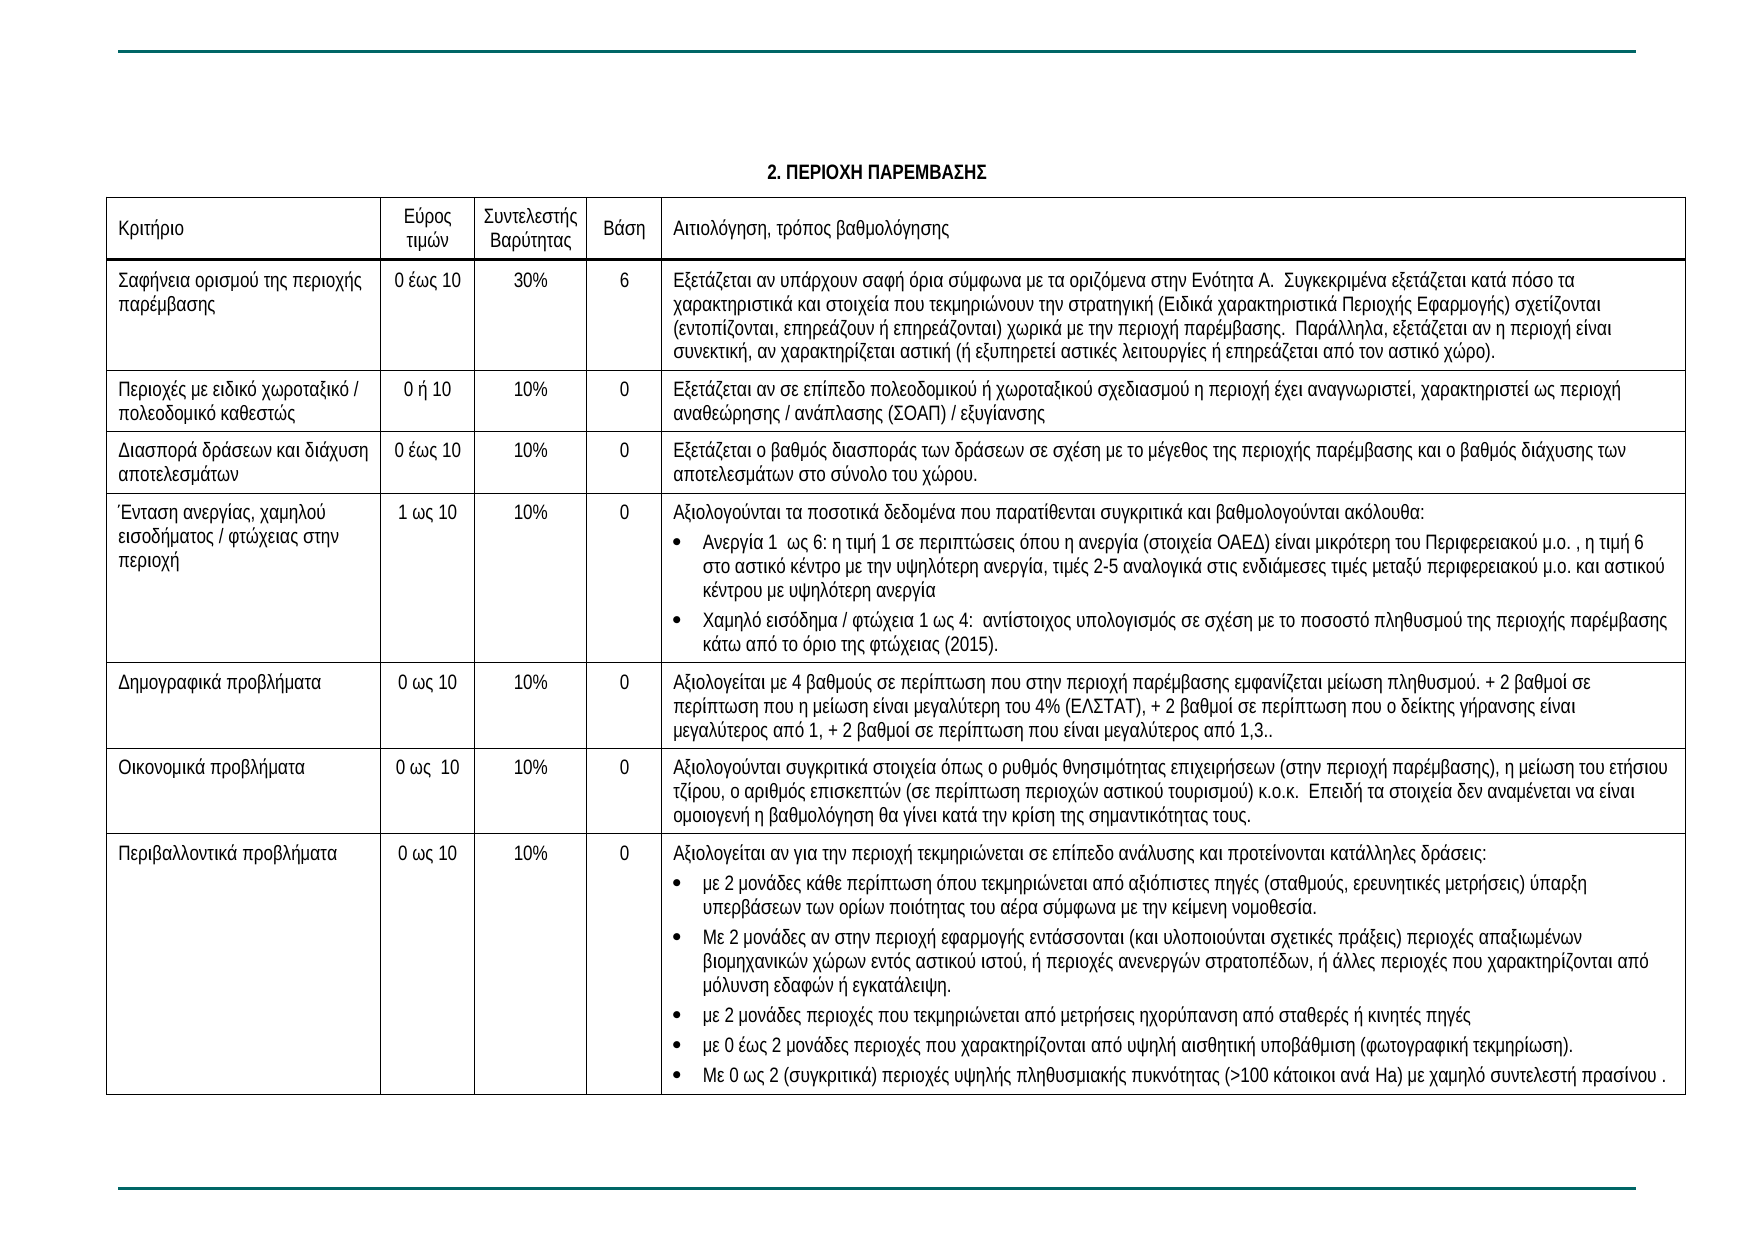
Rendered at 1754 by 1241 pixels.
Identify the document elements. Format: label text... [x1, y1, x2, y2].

table_cell 10% [475, 494, 586, 662]
table_cell 0 έως 10 [381, 432, 474, 492]
table_header Αιτιολόγηση, τρόπος βαθμολόγησης [662, 198, 1685, 258]
table_header Κριτήριο [107, 198, 380, 258]
table_cell Εξετάζεται ο βαθμός διασποράς των δράσεων σε σχέση με το μέγεθος της περιοχής παρέμβασης και ο βαθμός διάχυσης των αποτελεσμάτων στο σύνολο του χώρου. [662, 432, 1685, 492]
table_cell Εξετάζεται αν σε επίπεδο πολεοδομικού ή χωροταξικού σχεδιασμού η περιοχή έχει αναγνωριστεί, χαρακτηριστεί ως περιοχή αναθεώρησης / ανάπλασης (ΣΟΑΠ) / εξυγίανσης [662, 371, 1685, 431]
table_header Συντελεστής Βαρύτητας [475, 198, 586, 258]
table_cell 0 [587, 834, 661, 1093]
table_cell Αξιολογείται αν για την περιοχή τεκμηριώνεται σε επίπεδο ανάλυσης και προτείνονται κατάλληλες δράσεις: με 2 μονάδες κάθε περίπτωση όπου τεκμηριώνεται από αξιόπιστες πηγές (σταθμούς, ερευνητικές μετρήσεις) ύπαρξη υπερβάσεων των ορίων ποιότητας του αέρα σύμφωνα με την κείμενη νομοθεσία. Με 2 μονάδες αν στην περιοχή εφαρμογής εντάσσονται (και υλοποιούνται σχετικές πράξεις) περιοχές απαξιωμένων βιομηχανικών χώρων εντός αστικού ιστού, ή περιοχές ανενεργών στρατοπέδων, ή άλλες περιοχές που χαρακτηρίζονται από μόλυνση εδαφών ή εγκατάλειψη. με 2 μονάδες περιοχές που τεκμηριώνεται από μετρήσεις ηχορύπανση από σταθερές ή κινητές πηγές με 0 έως 2 μονάδες περιοχές που χαρακτηρίζονται από υψηλή αισθητική υποβάθμιση (φωτογραφική τεκμηρίωση). Με 0 ως 2 (συγκριτικά) περιοχές υψηλής πληθυσμιακής πυκνότητας (>100 κάτοικοι ανά Ha) με χαμηλό συντελεστή πρασίνου . [662, 834, 1685, 1093]
table_cell 10% [475, 432, 586, 492]
table_cell Αξιολογείται με 4 βαθμούς σε περίπτωση που στην περιοχή παρέμβασης εμφανίζεται μείωση πληθυσμού. + 2 βαθμοί σε περίπτωση που η μείωση είναι μεγαλύτερη του 4% (ΕΛΣΤΑΤ), + 2 βαθμοί σε περίπτωση που ο δείκτης γήρανσης είναι μεγαλύτερος από 1, + 2 βαθμοί σε περίπτωση που είναι μεγαλύτερος από 1,3.. [662, 663, 1685, 748]
table_cell 0 έως 10 [381, 261, 474, 369]
table_cell 0 ως 10 [381, 663, 474, 748]
table_cell Οικονομικά προβλήματα [107, 749, 380, 833]
table_cell 0 [587, 663, 661, 748]
table_cell 30% [475, 261, 586, 369]
table_cell 0 ως 10 [381, 834, 474, 1093]
table_cell Αξιολογούνται τα ποσοτικά δεδομένα που παρατίθενται συγκριτικά και βαθμολογούνται ακόλουθα: Ανεργία 1 ως 6: η τιμή 1 σε περιπτώσεις όπου η ανεργία (στοιχεία ΟΑΕΔ) είναι μικρότερη του Περιφερειακού μ.ο. , η τιμή 6 στο αστικό κέντρο με την υψηλότερη ανεργία, τιμές 2-5 αναλογικά στις ενδιάμεσες τιμές μεταξύ περιφερειακού μ.ο. και αστικού κέντρου με υψηλότερη ανεργία Χαμηλό εισόδημα / φτώχεια 1 ως 4: αντίστοιχος υπολογισμός σε σχέση με το ποσοστό πληθυσμού της περιοχής παρέμβασης κάτω από το όριο της φτώχειας (2015). [662, 494, 1685, 662]
text 2. ΠΕΡΙΟΧΗ ΠΑΡΕΜΒΑΣΗΣ [118, 160, 1636, 184]
table_cell 10% [475, 749, 586, 833]
table_header Βάση [587, 198, 661, 258]
table_cell 1 ως 10 [381, 494, 474, 662]
table_cell Δημογραφικά προβλήματα [107, 663, 380, 748]
table_cell Περιβαλλοντικά προβλήματα [107, 834, 380, 1093]
table_cell 10% [475, 371, 586, 431]
table_cell Περιοχές με ειδικό χωροταξικό / πολεοδομικό καθεστώς [107, 371, 380, 431]
table_cell 0 [587, 432, 661, 492]
table_cell 0 [587, 749, 661, 833]
table_cell 6 [587, 261, 661, 369]
table_cell 0 [587, 371, 661, 431]
table_cell Αξιολογούνται συγκριτικά στοιχεία όπως ο ρυθμός θνησιμότητας επιχειρήσεων (στην περιοχή παρέμβασης), η μείωση του ετήσιου τζίρου, ο αριθμός επισκεπτών (σε περίπτωση περιοχών αστικού τουρισμού) κ.ο.κ. Επειδή τα στοιχεία δεν αναμένεται να είναι ομοιογενή η βαθμολόγηση θα γίνει κατά την κρίση της σημαντικότητας τους. [662, 749, 1685, 833]
table_cell 10% [475, 663, 586, 748]
table_cell Σαφήνεια ορισμού της περιοχής παρέμβασης [107, 261, 380, 369]
table_cell 0 [587, 494, 661, 662]
table_cell 10% [475, 834, 586, 1093]
table_cell 0 ως 10 [381, 749, 474, 833]
table_cell Διασπορά δράσεων και διάχυση αποτελεσμάτων [107, 432, 380, 492]
table_cell Εξετάζεται αν υπάρχουν σαφή όρια σύμφωνα με τα οριζόμενα στην Ενότητα Α. Συγκεκριμένα εξετάζεται κατά πόσο τα χαρακτηριστικά και στοιχεία που τεκμηριώνουν την στρατηγική (Ειδικά χαρακτηριστικά Περιοχής Εφαρμογής) σχετίζονται (εντοπίζονται, επηρεάζουν ή επηρεάζονται) χωρικά με την περιοχή παρέμβασης. Παράλληλα, εξετάζεται αν η περιοχή είναι συνεκτική, αν χαρακτηρίζεται αστική (ή εξυπηρετεί αστικές λειτουργίες ή επηρεάζεται από τον αστικό χώρο). [662, 261, 1685, 369]
table_cell Ένταση ανεργίας, χαμηλού εισοδήματος / φτώχειας στην περιοχή [107, 494, 380, 662]
table_header Εύρος τιμών [381, 198, 474, 258]
table_cell 0 ή 10 [381, 371, 474, 431]
